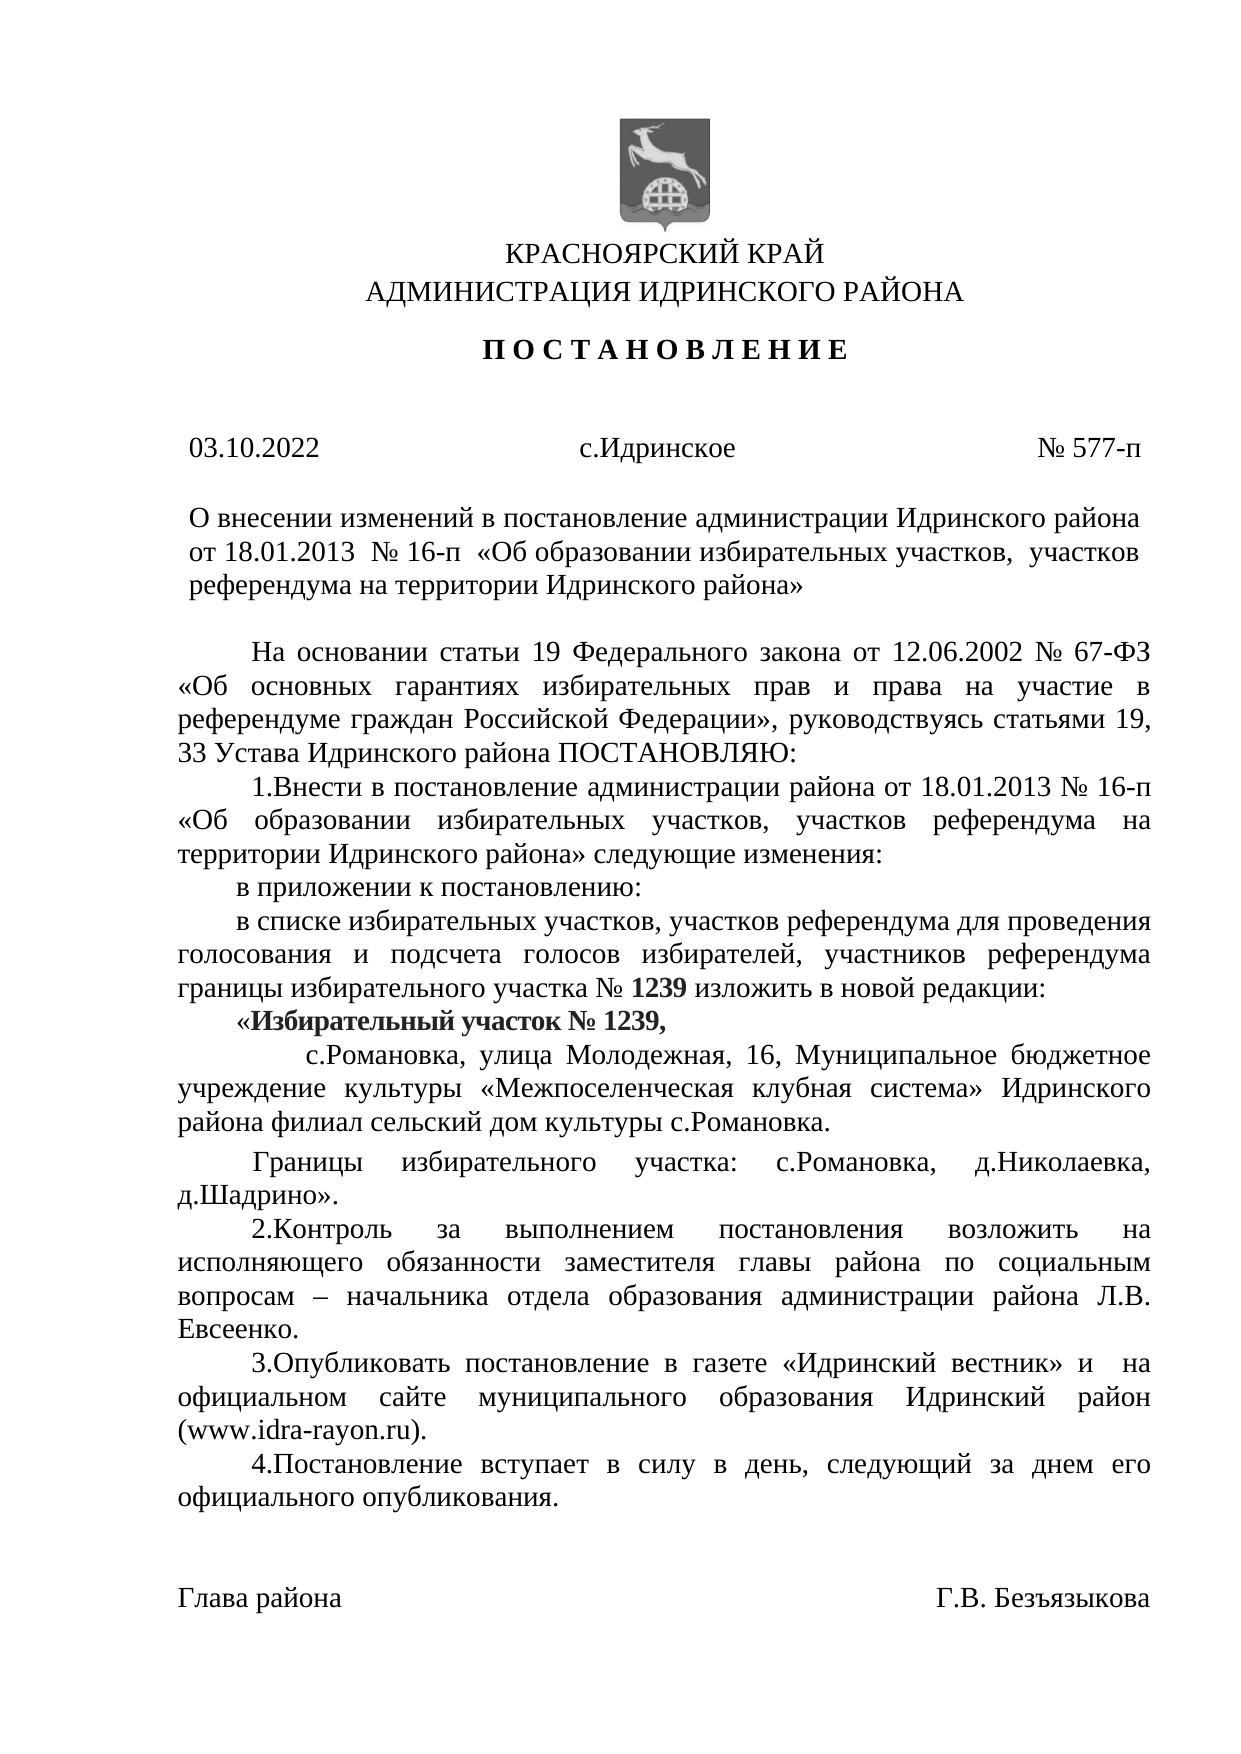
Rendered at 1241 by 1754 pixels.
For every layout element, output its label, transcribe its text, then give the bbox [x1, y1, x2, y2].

table_cell 03.10.2022 [177, 430, 458, 467]
table_cell АДМИНИСТРАЦИЯ ИДРИНСКОГО РАЙОНА [177, 274, 1152, 332]
text в списке избирательных участков, участков референдума для проведения голосования и подсчета голосов избирателей, участников референдума границы избирательного участка № 1239 изложить в новой редакции: [177, 903, 1152, 1003]
text 2.Контроль за выполнением постановления возложить на исполняющего обязанности заместителя главы района по социальным вопросам – начальника отдела образования администрации района Л.В. Евсеенко. [177, 1211, 1152, 1345]
text 1.Внести в постановление администрации района от 18.01.2013 № 16-п «Об образовании избирательных участков, участков референдума на территории Идринского района» следующие изменения: [177, 769, 1152, 869]
text 4.Постановление вступает в силу в день, следующий за днем его официального опубликования. [177, 1446, 1152, 1513]
table_header О внесении изменений в постановление администрации Идринского района от 18.01.2013 № 16-п «Об образовании избирательных участков, участков референдума на территории Идринского района» [177, 500, 1152, 601]
text Границы избирательного участка: с.Романовка, д.Николаевка, д.Шадрино». [177, 1144, 1152, 1211]
table_cell с.Идринское [458, 430, 857, 467]
table_cell № 577-п [857, 430, 1152, 467]
text На основании статьи 19 Федерального закона от 12.06.2002 № 67-ФЗ «Об основных гарантиях избирательных прав и права на участие в референдуме граждан Российской Федерации», руководствуясь статьями 19, 33 Устава Идринского района ПОСТАНОВЛЯЮ: [177, 634, 1152, 769]
table_header КРАСНОЯРСКИЙ КРАЙ [177, 118, 1152, 274]
text 3.Опубликовать постановление в газете «Идринский вестник» и на официальном сайте муниципального образования Идринский район (www.idra-rayon.ru). [177, 1345, 1152, 1446]
text Глава района Г.В. Безъязыкова [177, 1580, 1152, 1613]
text с.Романовка, улица Молодежная, 16, Муниципальное бюджетное учреждение культуры «Межпоселенческая клубная система» Идринского района филиал сельский дом культуры с.Романовка. [177, 1037, 1152, 1138]
text «Избирательный участок № 1239, [177, 1003, 1152, 1037]
text в приложении к постановлению: [177, 869, 1152, 903]
table_cell П О С Т А Н О В Л Е Н И Е [177, 332, 1152, 430]
